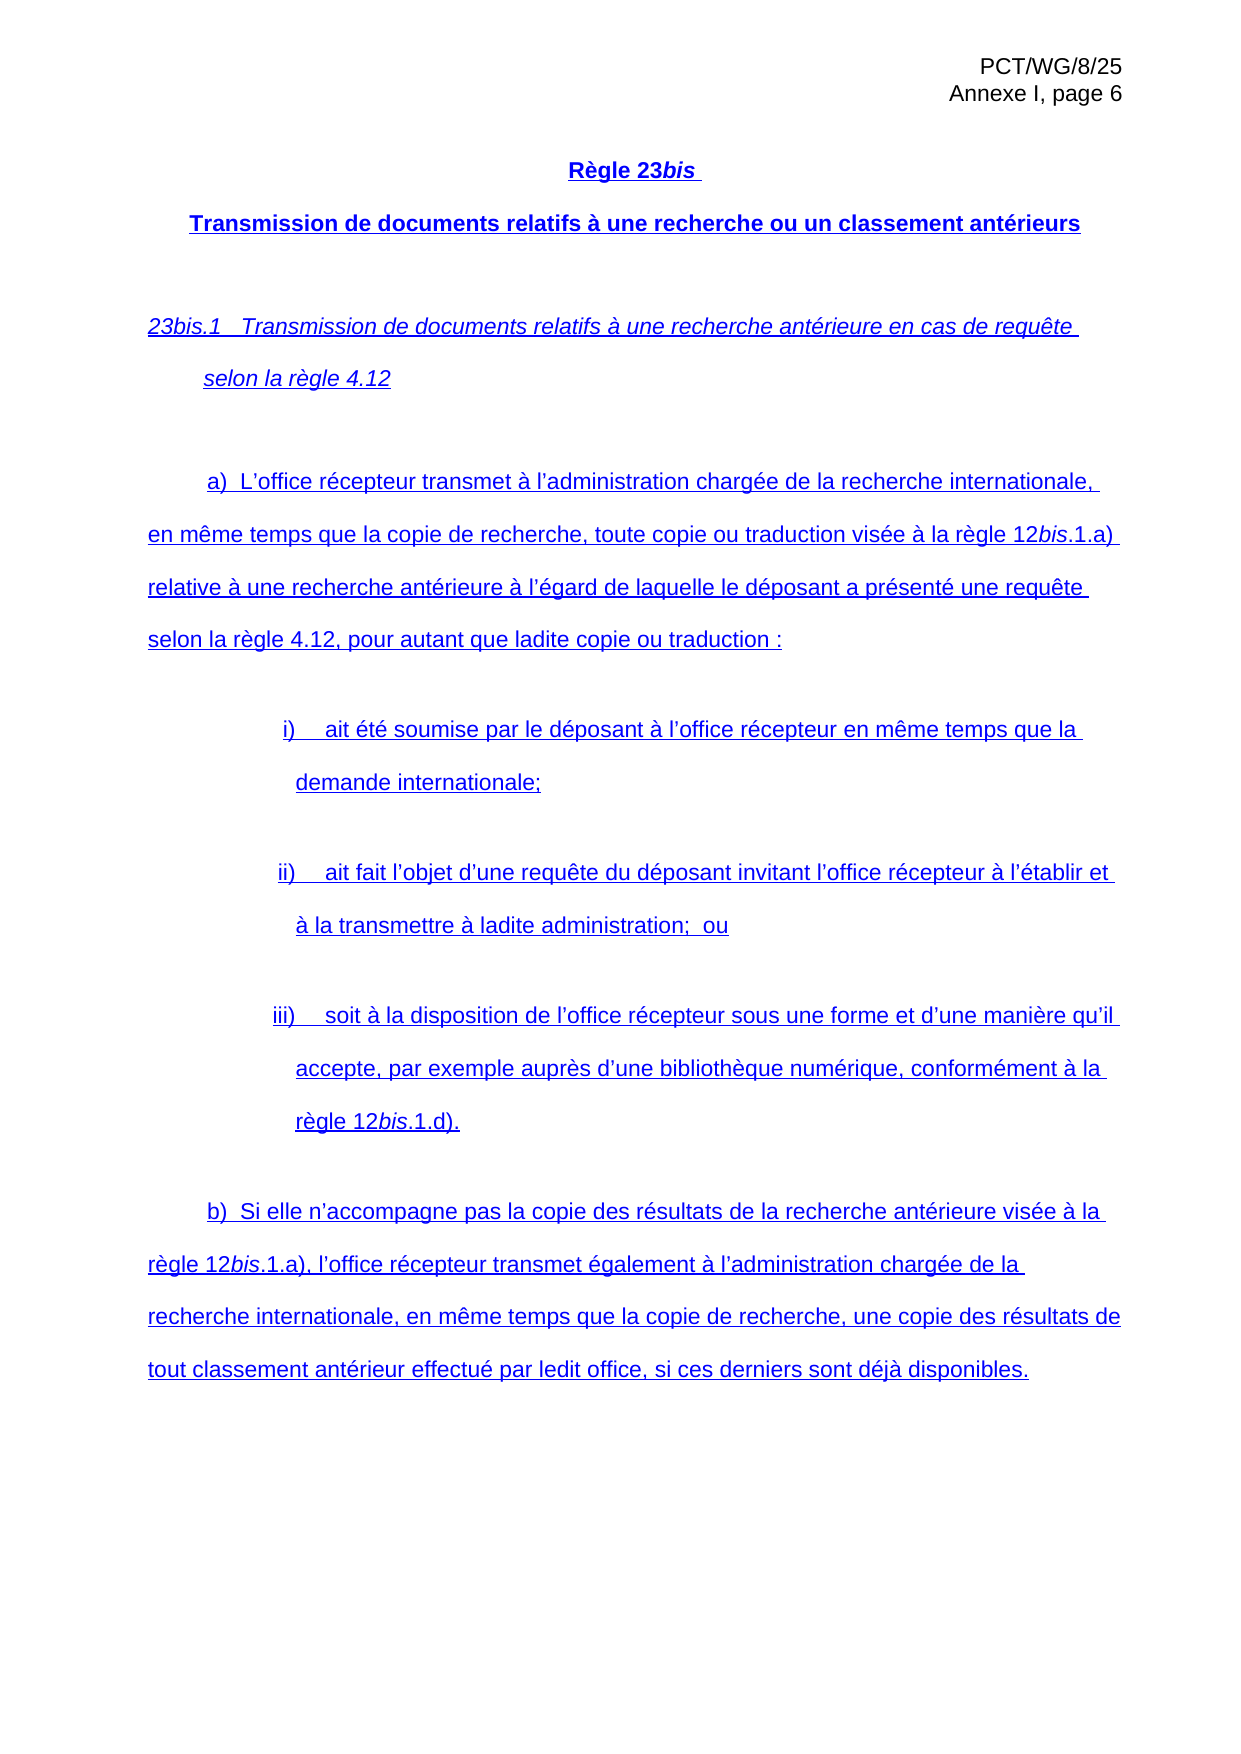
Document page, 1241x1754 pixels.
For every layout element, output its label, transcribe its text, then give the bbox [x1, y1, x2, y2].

text ii) ait fait l’objet d’une requête du déposant invitant l’office récepteur à l’établir et à la transmettre à ladite administration; ou [148, 859, 1122, 938]
title Règle 23bis Transmission de documents relatifs à une recherche ou un classement antérieurs [148, 157, 1122, 236]
text iii) soit à la disposition de l’office récepteur sous une forme et d’une manière qu’il accepte, par exemple auprès d’une bibliothèque numérique, conformément à la règle 12bis.1.d). [148, 1002, 1122, 1134]
text 23bis.1 Transmission de documents relatifs à une recherche antérieure en cas de requête selon la règle 4.12 [148, 313, 1122, 392]
text i) ait été soumise par le déposant à l’office récepteur en même temps que la demande internationale; [148, 716, 1122, 795]
text a) L’office récepteur transmet à l’administration chargée de la recherche internationale, en même temps que la copie de recherche, toute copie ou traduction visée à la règle 12bis.1.a) relative à une recherche antérieure à l’égard de laquelle le déposant a présenté une requête selon la règle 4.12, pour autant que ladite copie ou traduction : [148, 468, 1122, 652]
text b) Si elle n’accompagne pas la copie des résultats de la recherche antérieure visée à la règle 12bis.1.a), l’office récepteur transmet également à l’administration chargée de la recherche internationale, en même temps que la copie de recherche, une copie des résultats de tout classement antérieur effectué par ledit office, si ces derniers sont déjà disponibles. [148, 1198, 1122, 1382]
